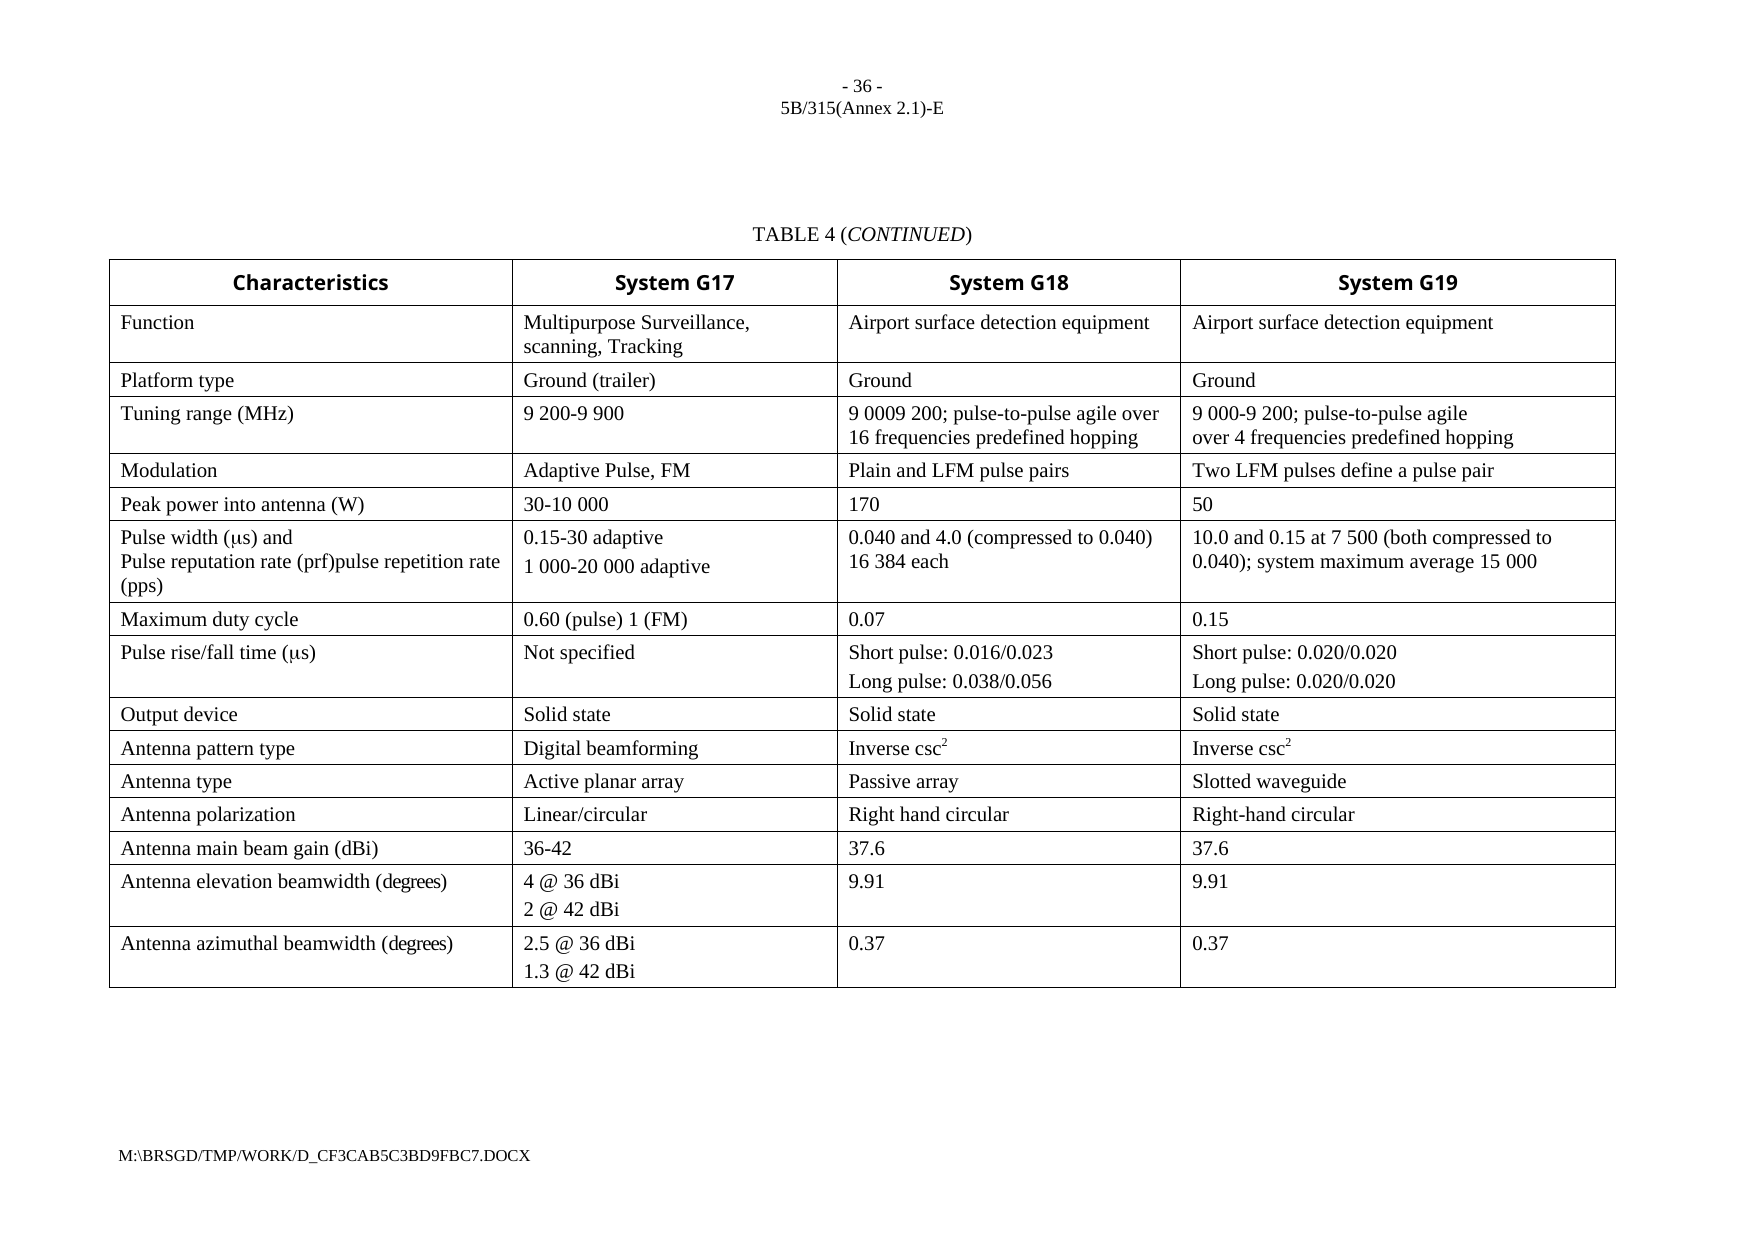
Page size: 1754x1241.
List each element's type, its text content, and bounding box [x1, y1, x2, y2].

table_cell Solid state [838, 698, 1180, 730]
table_cell Maximum duty cycle [110, 603, 512, 635]
table_cell 9 000-9 200; pulse-to-pulse agile over 4 frequencies predefined hopping [1181, 397, 1615, 453]
table_cell Antenna azimuthal beamwidth (degrees) [110, 927, 512, 987]
table_cell 0.37 [1181, 927, 1615, 987]
table_cell Output device [110, 698, 512, 730]
table_cell Antenna elevation beamwidth (degrees) [110, 865, 512, 926]
table_cell 9.91 [838, 865, 1180, 926]
table_cell Solid state [1181, 698, 1615, 730]
table_cell Slotted waveguide [1181, 765, 1615, 797]
table_cell 36-42 [513, 832, 837, 864]
table_cell Solid state [513, 698, 837, 730]
table_cell Ground (trailer) [513, 363, 837, 396]
table_cell 30-10 000 [513, 488, 837, 520]
table_cell 0.15-30 adaptive 1 000-20 000 adaptive [513, 521, 837, 602]
table_header System G18 [838, 260, 1180, 305]
table_cell Inverse csc2 [838, 731, 1180, 764]
table_cell Ground [838, 363, 1180, 396]
table_cell 50 [1181, 488, 1615, 520]
table_cell Antenna main beam gain (dBi) [110, 832, 512, 864]
table_cell Peak power into antenna (W) [110, 488, 512, 520]
table_cell Antenna type [110, 765, 512, 797]
table_cell Pulse width (s) and [110, 521, 512, 602]
table_cell Function [110, 306, 512, 362]
table_cell Short pulse: 0.020/0.020 Long pulse: 0.020/0.020 [1181, 636, 1615, 697]
table_cell Plain and LFM pulse pairs [838, 454, 1180, 487]
table_cell Antenna pattern type [110, 731, 512, 764]
table_cell 2.5 @ 36 dBi 1.3 @ 42 dBi [513, 927, 837, 987]
table_cell 0.07 [838, 603, 1180, 635]
table_cell Two LFM pulses define a pulse pair [1181, 454, 1615, 487]
table_cell Right-hand circular [1181, 798, 1615, 831]
table_header System G19 [1181, 260, 1615, 305]
table_header System G17 [513, 260, 837, 305]
table_cell Ground [1181, 363, 1615, 396]
table_cell Passive array [838, 765, 1180, 797]
text TABLE 4 (continued) [118, 198, 1606, 246]
table_cell 4 @ 36 dBi 2 @ 42 dBi [513, 865, 837, 926]
table_cell Multipurpose Surveillance, scanning, Tracking [513, 306, 837, 362]
table_cell Linear/circular [513, 798, 837, 831]
table_cell Not specified [513, 636, 837, 697]
table_cell Active planar array [513, 765, 837, 797]
table_cell Right hand circular [838, 798, 1180, 831]
table_cell Short pulse: 0.016/0.023 Long pulse: 0.038/0.056 [838, 636, 1180, 697]
table_cell 0.040 and 4.0 (compressed to 0.040) 16 384 each [838, 521, 1180, 602]
table_cell Tuning range (MHz) [110, 397, 512, 453]
table_cell 37.6 [838, 832, 1180, 864]
table_header Characteristics [110, 260, 512, 305]
table_cell Antenna polarization [110, 798, 512, 831]
table_cell Digital beamforming [513, 731, 837, 764]
table_cell 0.37 [838, 927, 1180, 987]
table_cell Platform type [110, 363, 512, 396]
table_cell 37.6 [1181, 832, 1615, 864]
table_cell 9 0009 200; pulse-to-pulse agile over 16 frequencies predefined hopping [838, 397, 1180, 453]
table_cell 0.60 (pulse) 1 (FM) [513, 603, 837, 635]
table_cell Inverse csc2 [1181, 731, 1615, 764]
table_cell Airport surface detection equipment [838, 306, 1180, 362]
table_cell Adaptive Pulse, FM [513, 454, 837, 487]
table_cell 9.91 [1181, 865, 1615, 926]
table_cell 0.15 [1181, 603, 1615, 635]
table_cell 170 [838, 488, 1180, 520]
table_cell 9 200-9 900 [513, 397, 837, 453]
table_cell 10.0 and 0.15 at 7 500 (both compressed to 0.040); system maximum average 15 000 [1181, 521, 1615, 602]
table_cell Airport surface detection equipment [1181, 306, 1615, 362]
table_cell Pulse rise/fall time (s) [110, 636, 512, 697]
table_cell Modulation [110, 454, 512, 487]
